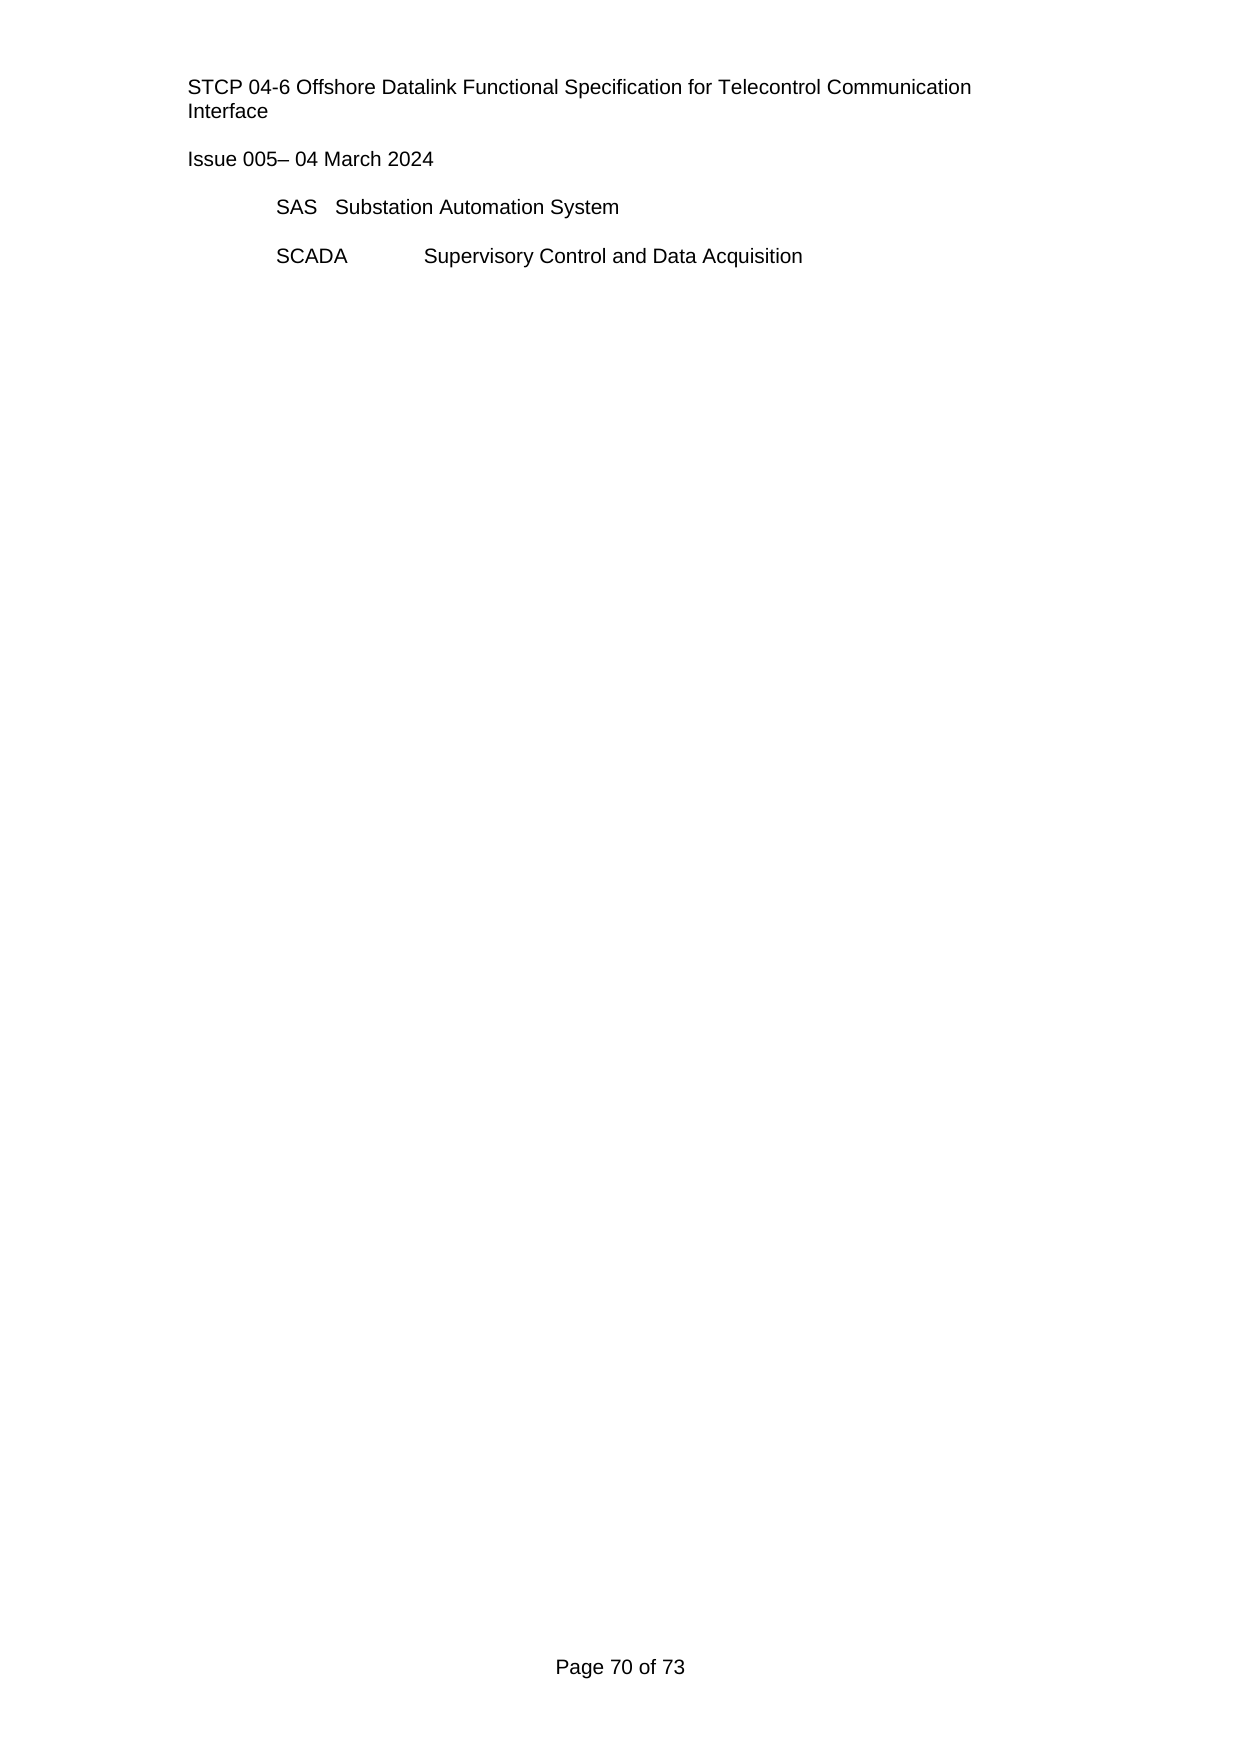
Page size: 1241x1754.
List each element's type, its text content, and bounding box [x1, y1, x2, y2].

text SAS Substation Automation System [276, 195, 1053, 219]
text SCADA Supervisory Control and Data Acquisition [276, 244, 1053, 268]
